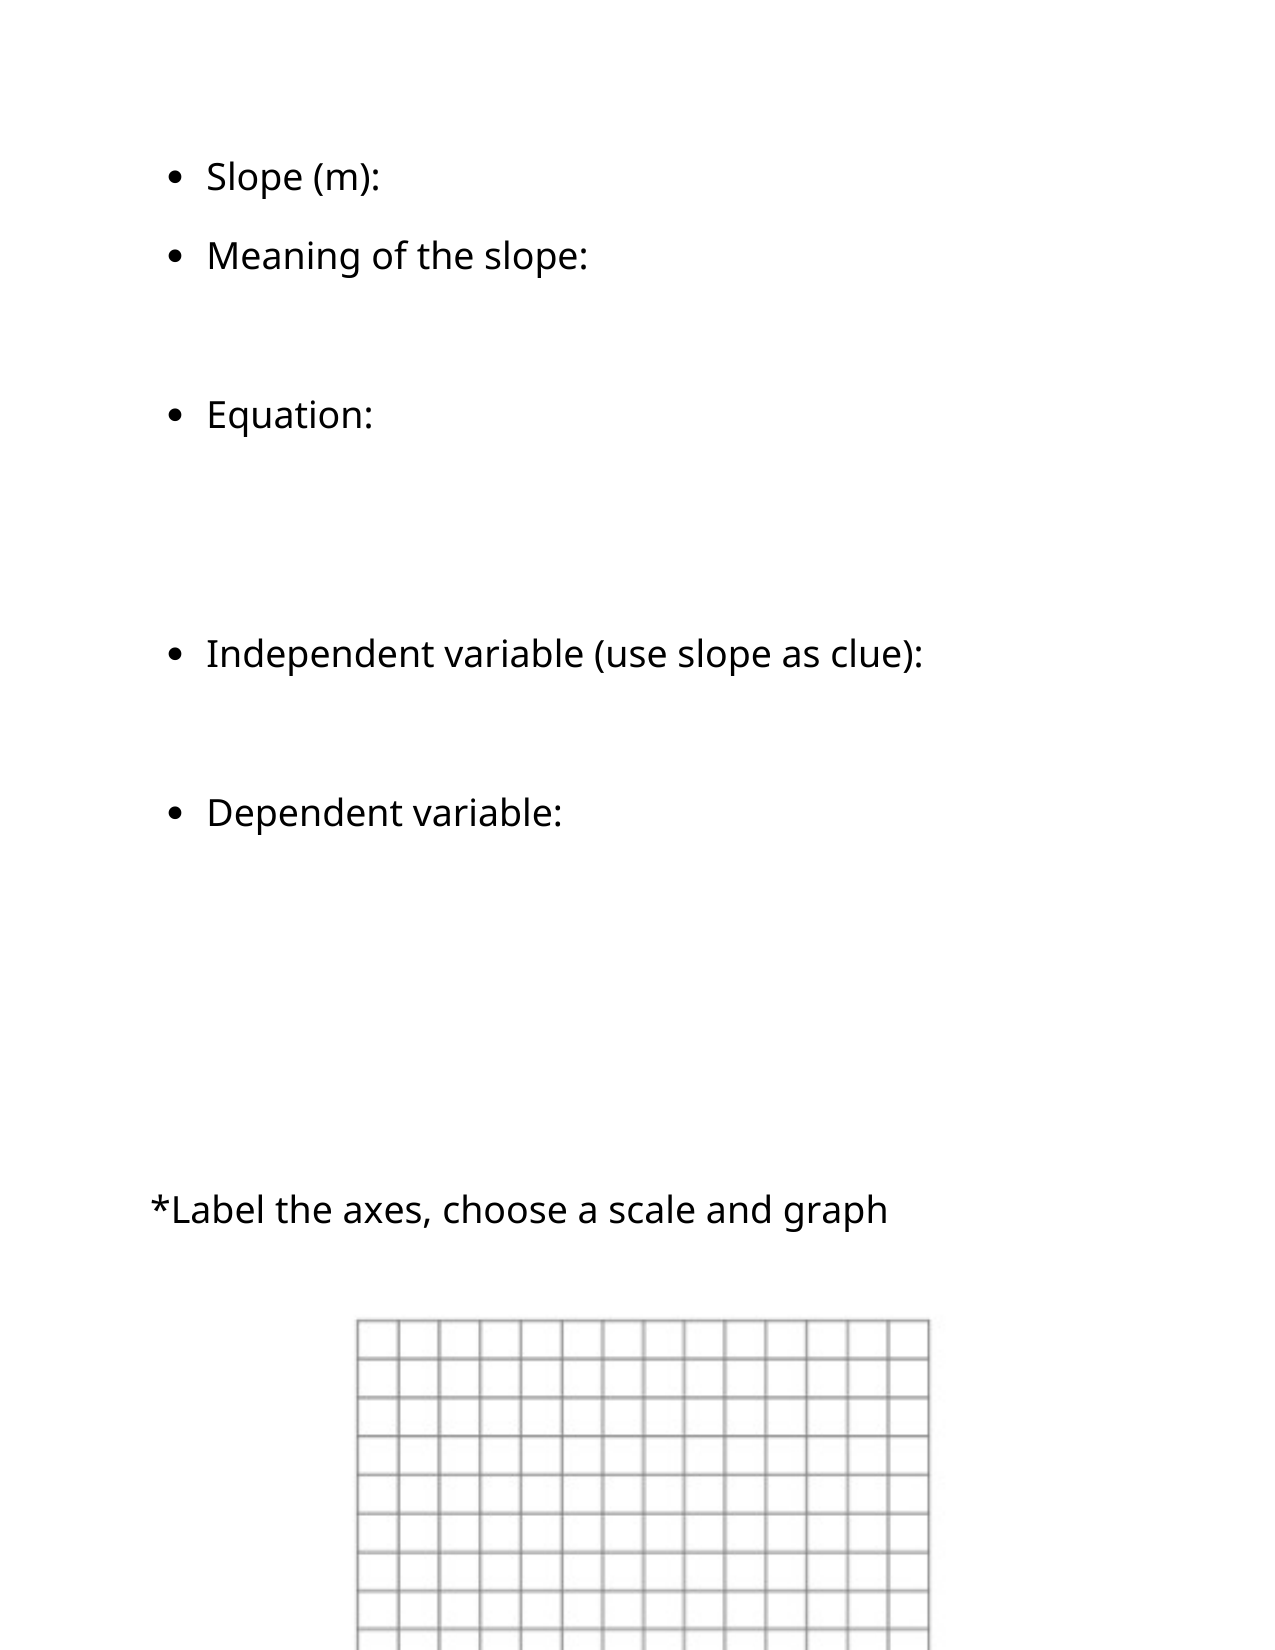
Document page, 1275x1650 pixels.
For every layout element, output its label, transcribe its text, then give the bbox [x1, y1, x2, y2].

list Dependent variable: [169, 786, 1125, 837]
list Independent variable (use slope as clue): [169, 627, 1125, 678]
picture [318, 1281, 976, 1650]
list Slope (m): [169, 150, 1125, 201]
list Equation: [169, 388, 1125, 439]
text *Label the axes, choose a scale and graph [150, 1183, 1125, 1234]
list Meaning of the slope: [169, 229, 1125, 281]
